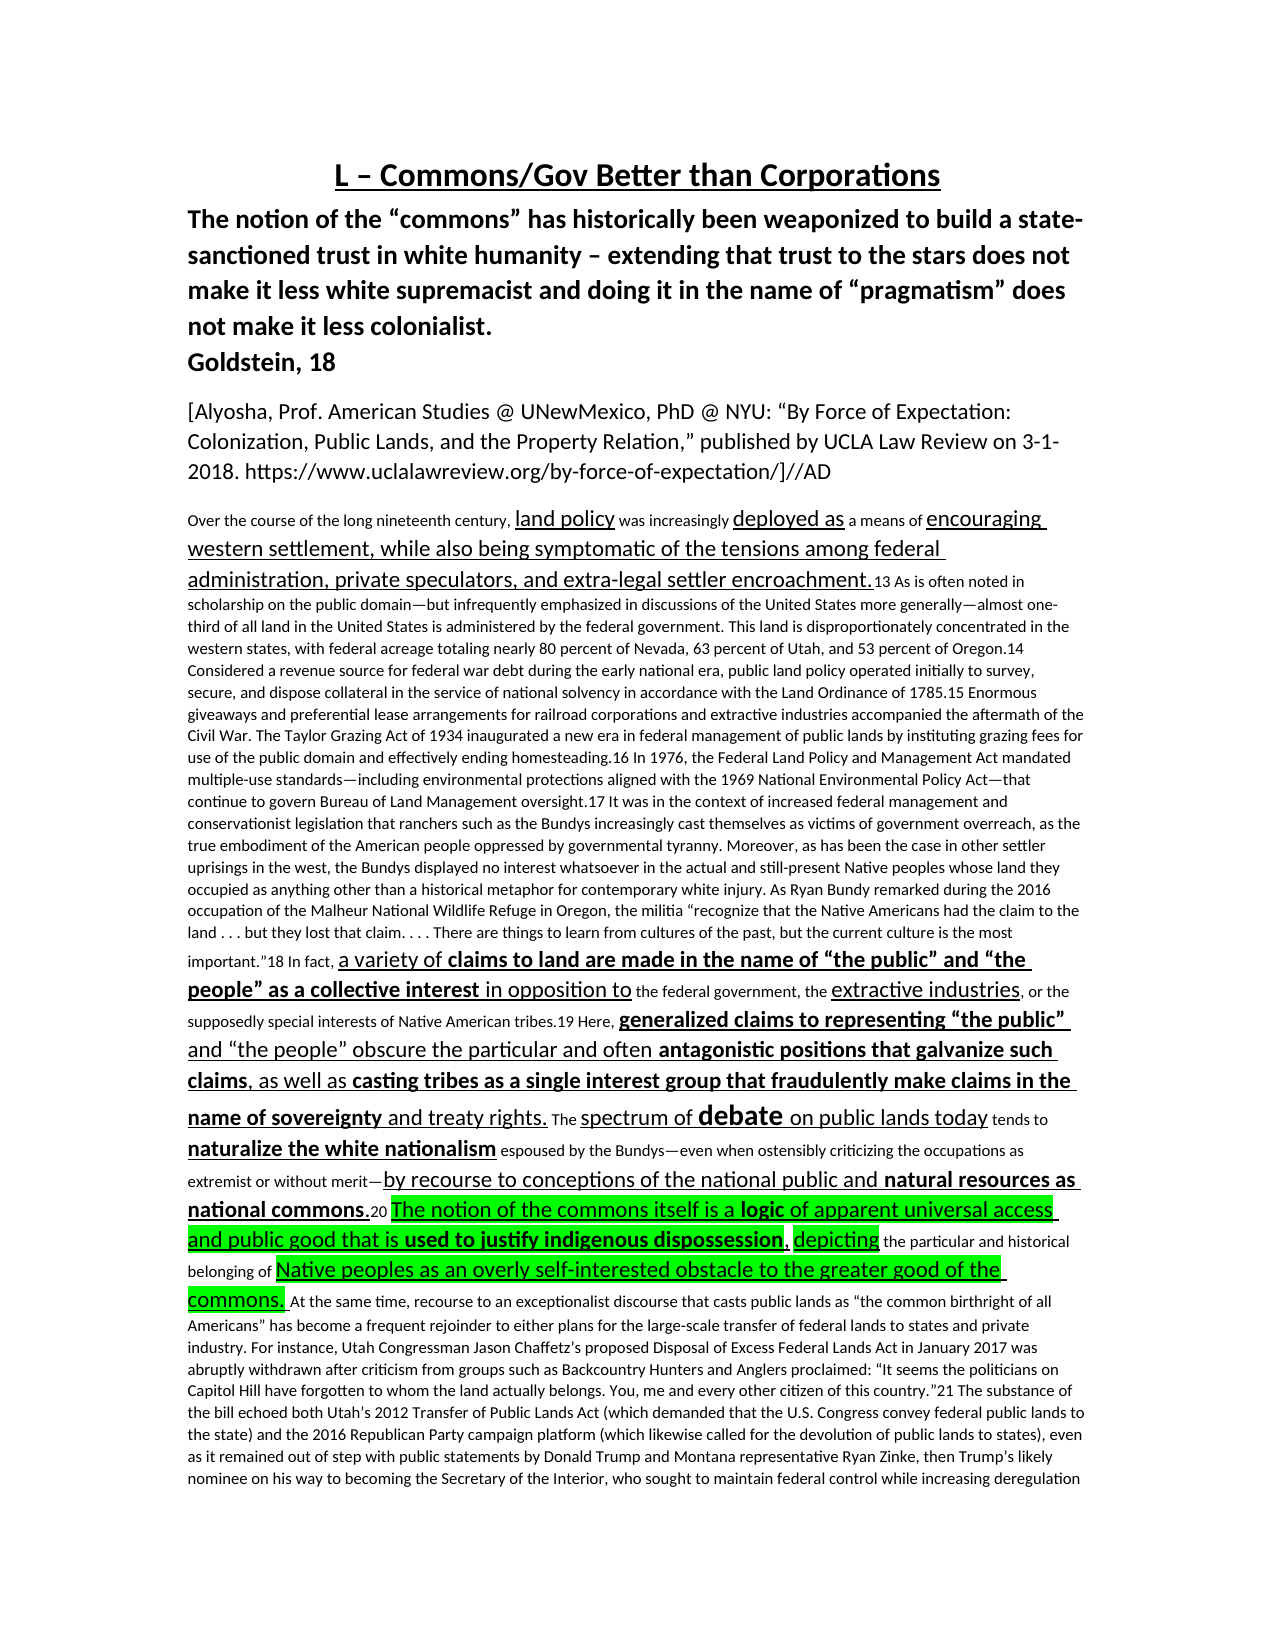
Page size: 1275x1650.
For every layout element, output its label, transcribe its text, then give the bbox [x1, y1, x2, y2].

subtitle The notion of the “commons” has historically been weaponized to build a state-sanctioned trust in white humanity – extending that trust to the stars does not make it less white supremacist and doing it in the name of “pragmatism” does not make it less colonialist. [187, 202, 1087, 342]
text [Alyosha, Prof. American Studies @ UNewMexico, PhD @ NYU: “By Force of Expectation: Colonization, Public Lands, and the Property Relation,” published by UCLA Law Review on 3-1-2018. https://www.uclalawreview.org/by-force-of-expectation/]//AD [187, 397, 1087, 486]
text Goldstein, 18 [187, 345, 1087, 378]
subtitle L – Commons/Gov Better than Corporations [187, 154, 1087, 195]
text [187, 504, 1087, 1488]
